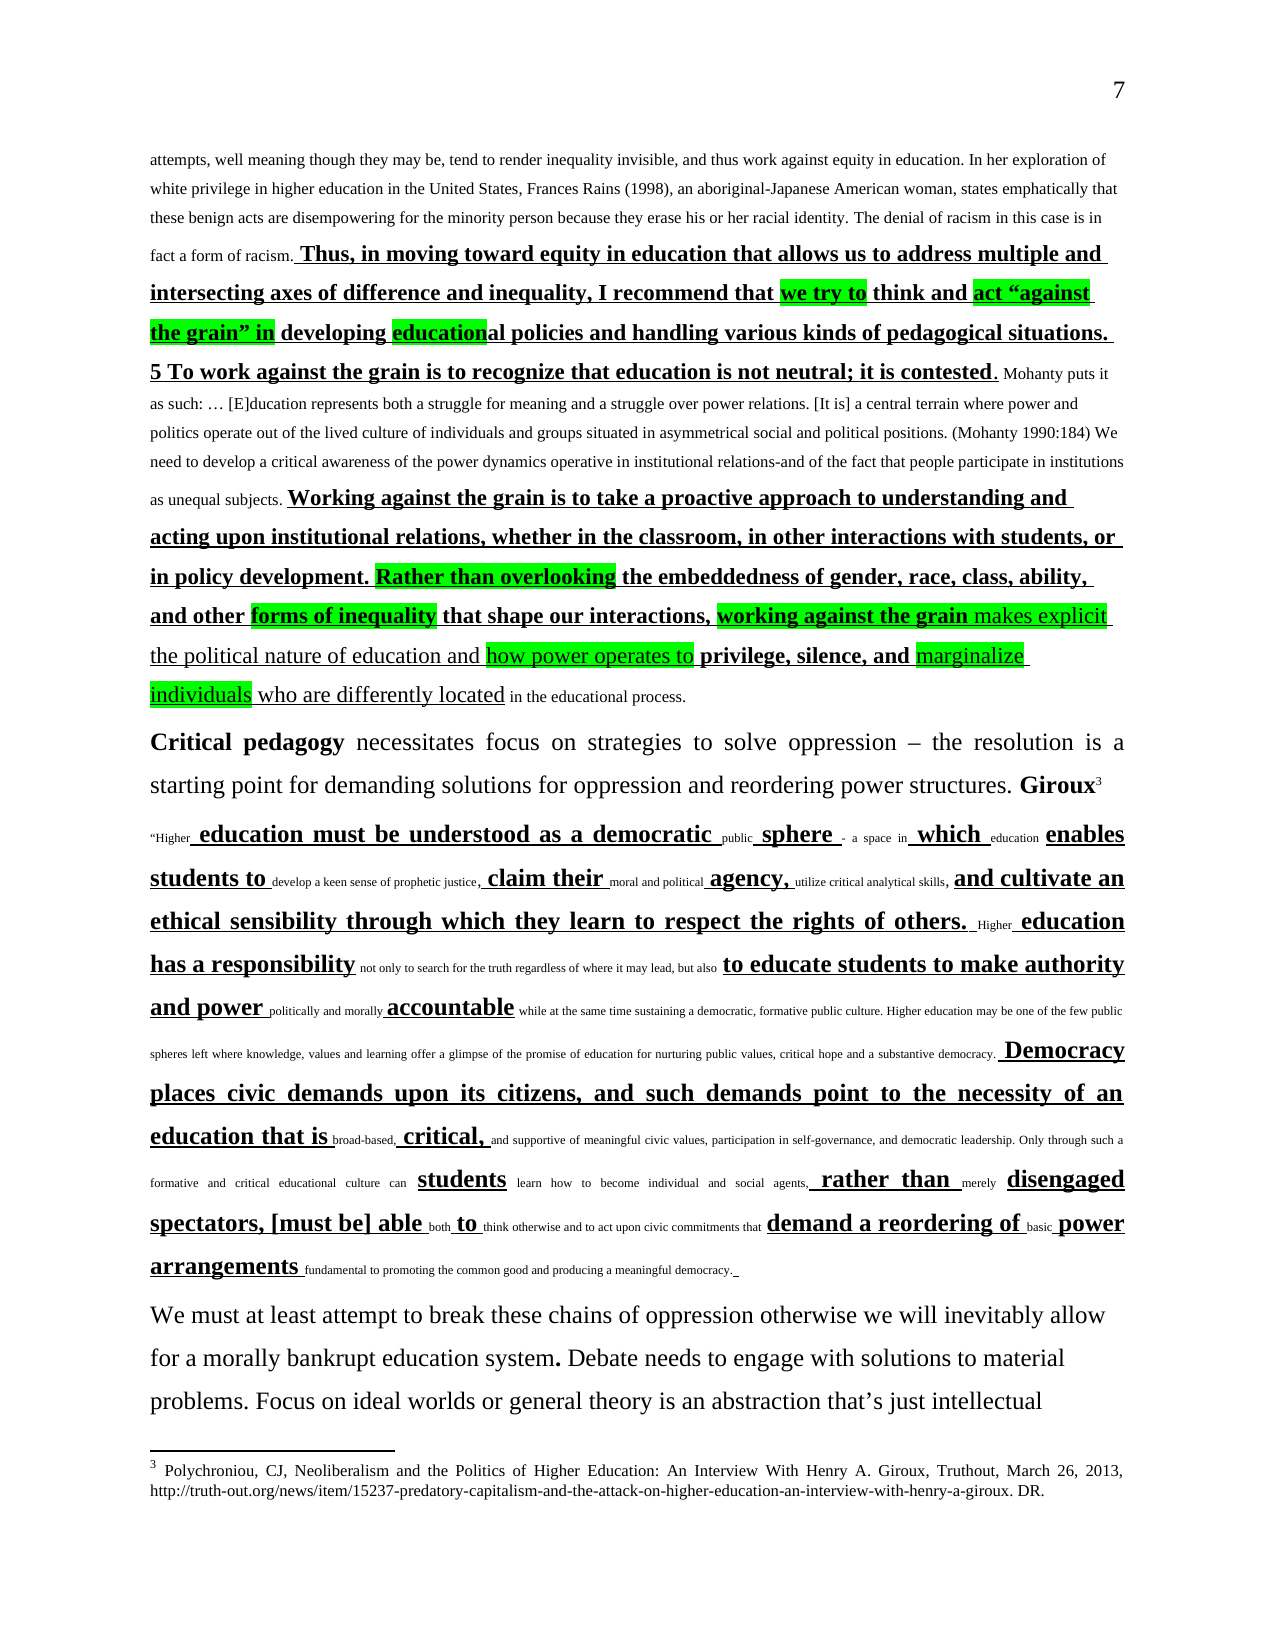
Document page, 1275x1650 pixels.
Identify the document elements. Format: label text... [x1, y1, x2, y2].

text “Higher education must be understood as a democratic public sphere - a space in which education enables students to develop a keen sense of prophetic justice, claim their moral and political agency, utilize critical analytical skills, and cultivate an ethical sensibility through which they learn to respect the rights of others. Higher education has a responsibility not only to search for the truth regardless of where it may lead, but also to educate students to make authority and power politically and morally accountable while at the same time sustaining a democratic, formative public culture. Higher education may be one of the few public spheres left where knowledge, values and learning offer a glimpse of the promise of education for nurturing public values, critical hope and a substantive democracy. Democracy places civic demands upon its citizens, and such demands point to the necessity of an education that is broad-based, critical, and supportive of meaningful civic values, participation in self-governance, and democratic leadership. Only through such a formative and critical educational culture can students learn how to become individual and social agents, rather than merely disengaged spectators, [must be] able both to think otherwise and to act upon civic commitments that demand a reordering of basic power arrangements fundamental to promoting the common good and producing a meaningful democracy. [150, 819, 1125, 1279]
text Critical pedagogy necessitates focus on strategies to solve oppression – the resolution is a starting point for demanding solutions for oppression and reordering power structures. Giroux [150, 727, 1125, 799]
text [150, 1300, 1125, 1415]
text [150, 150, 1125, 708]
